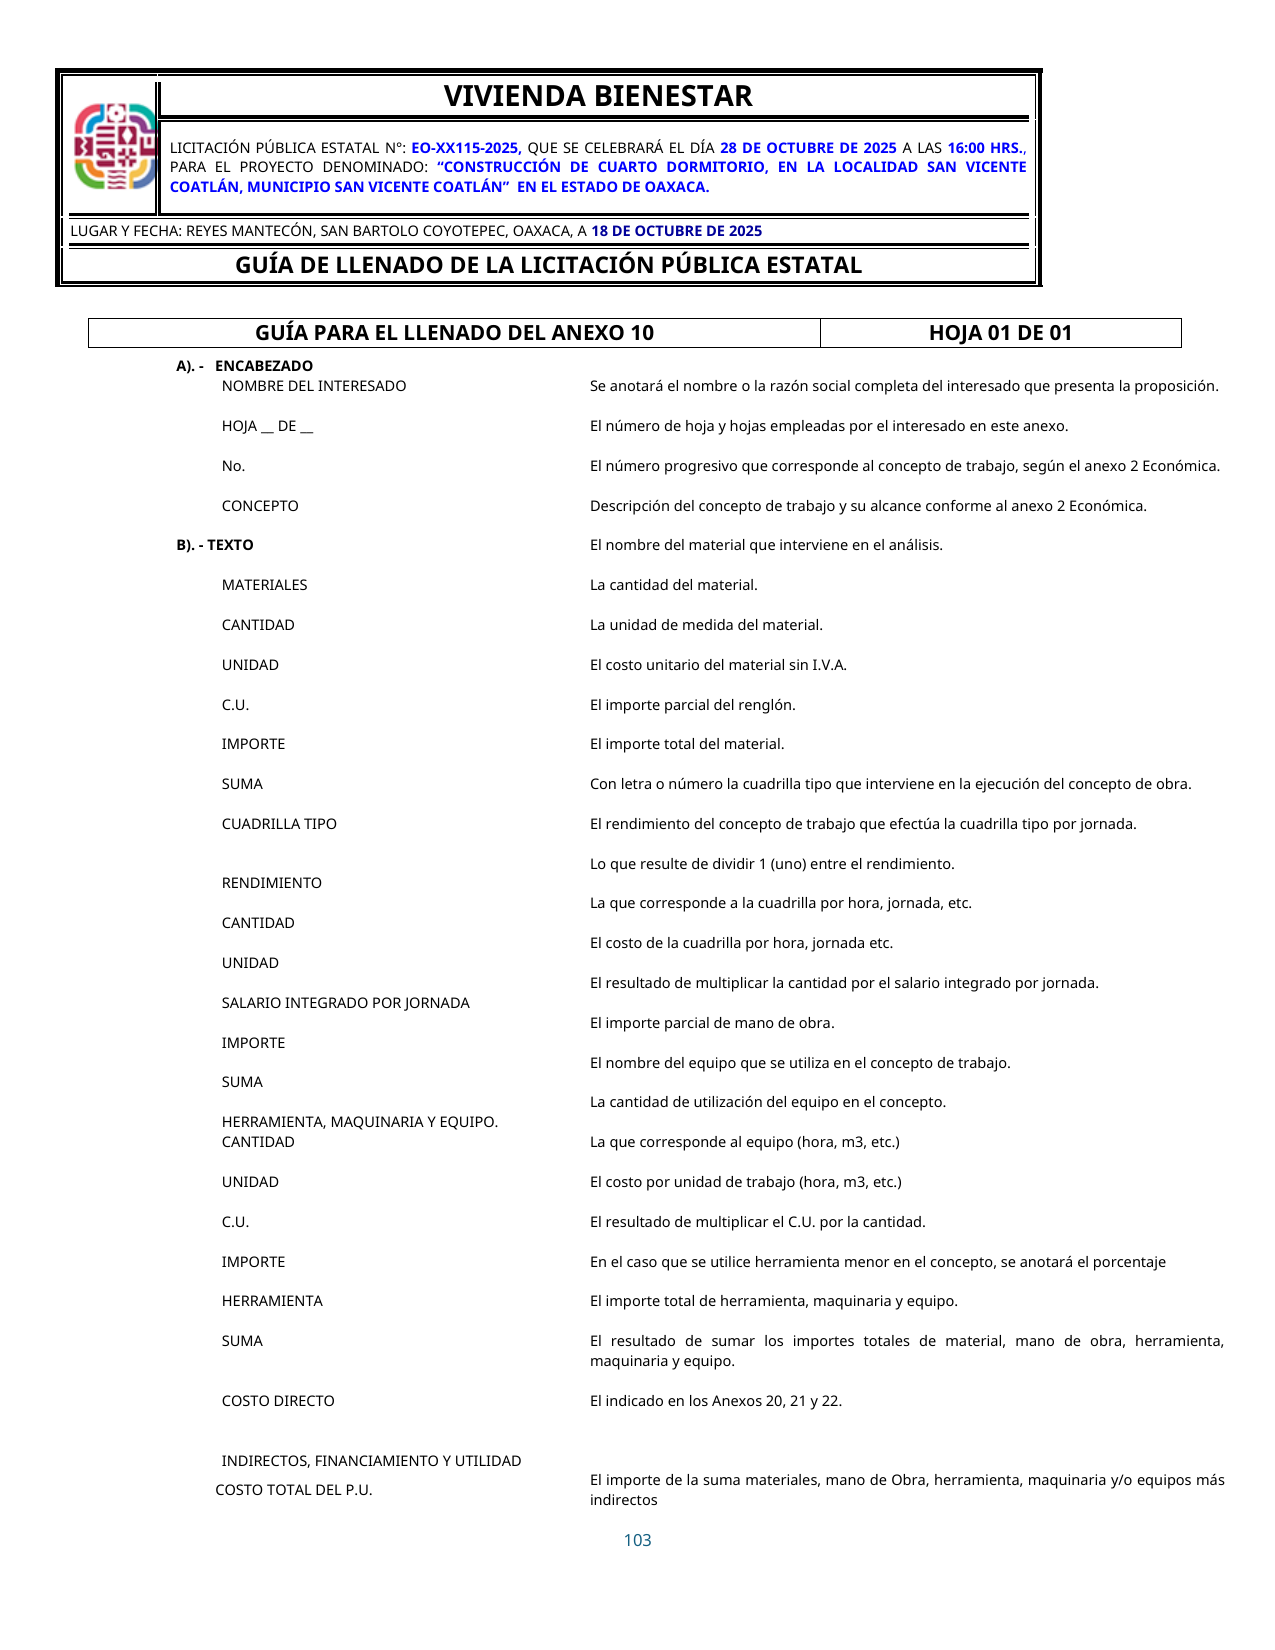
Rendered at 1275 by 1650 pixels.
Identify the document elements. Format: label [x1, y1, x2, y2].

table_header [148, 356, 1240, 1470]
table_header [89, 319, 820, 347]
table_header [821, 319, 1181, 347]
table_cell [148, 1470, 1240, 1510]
picture [157, 96, 170, 195]
picture [63, 96, 155, 195]
picture [161, 96, 170, 115]
picture [161, 122, 170, 195]
